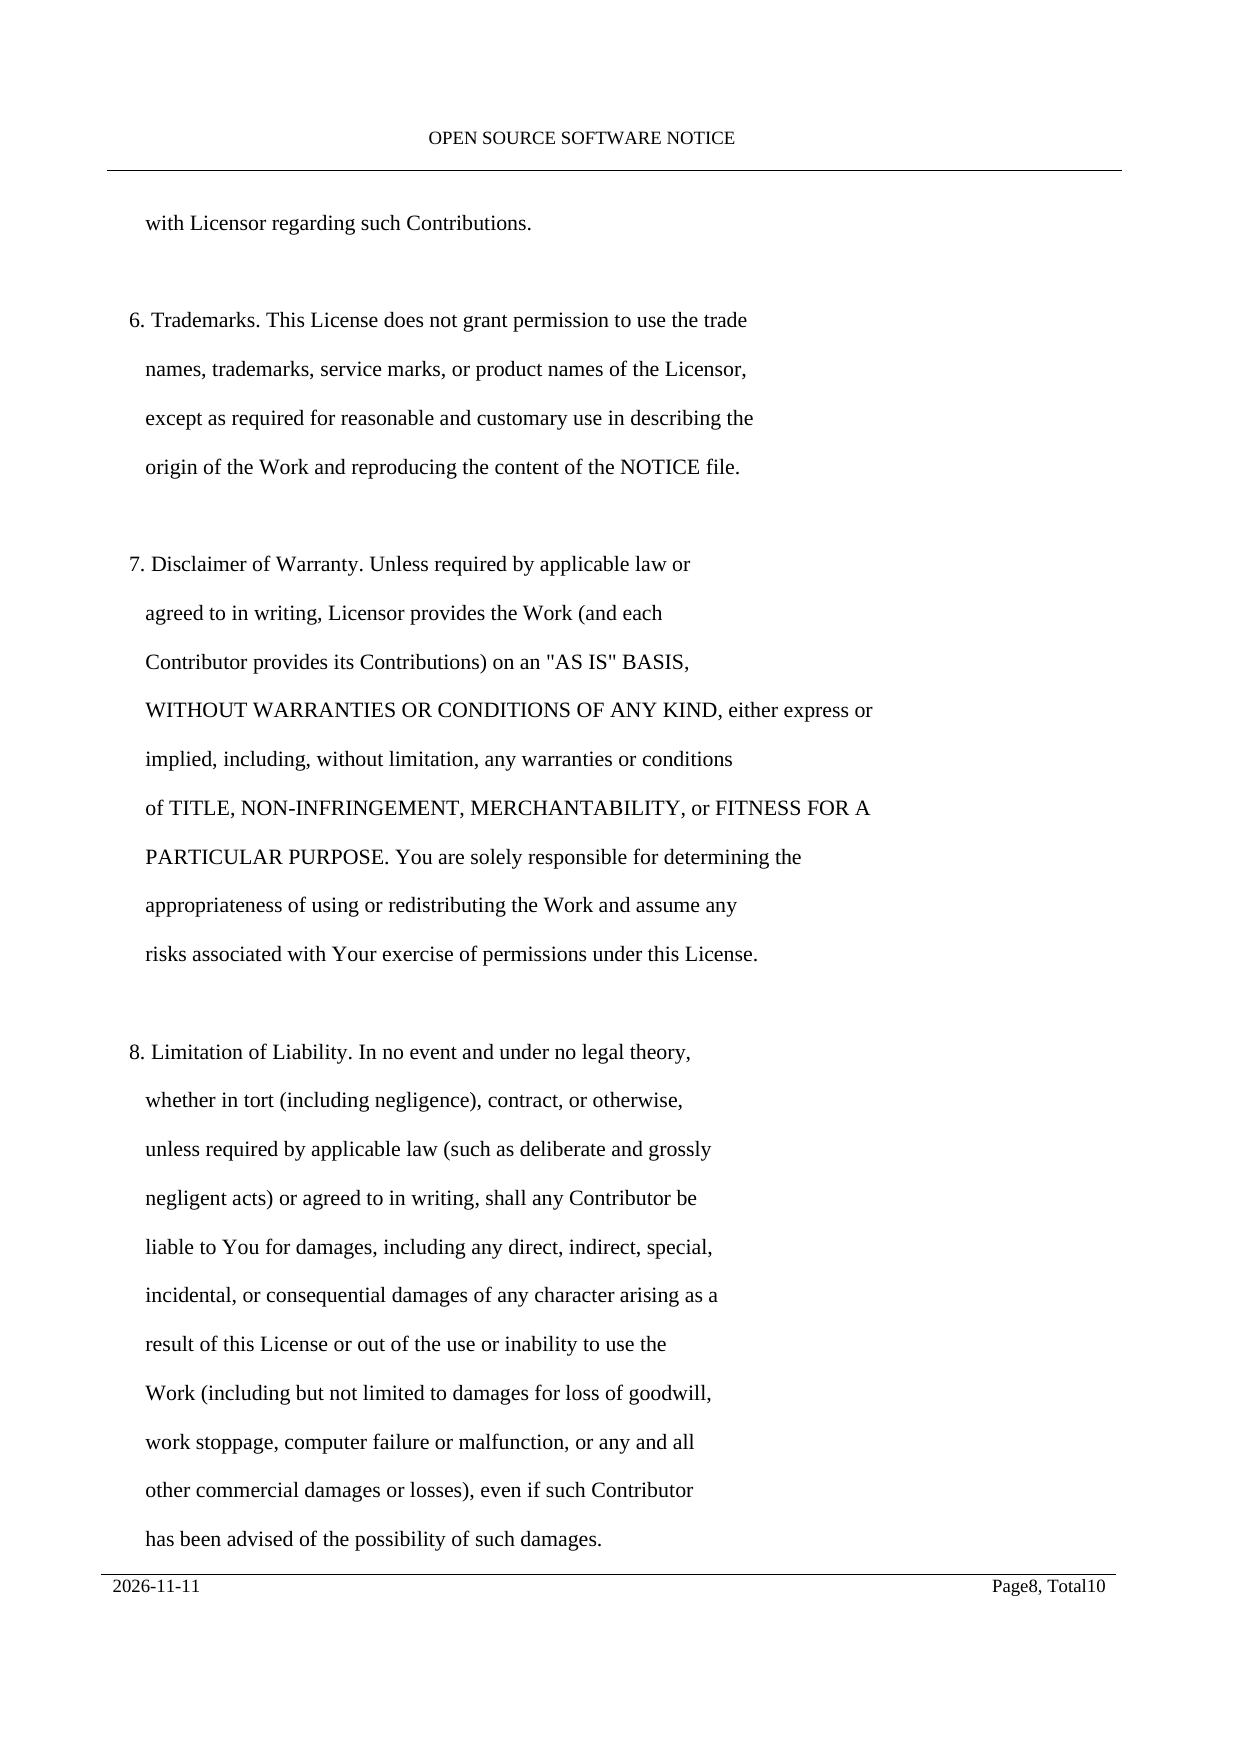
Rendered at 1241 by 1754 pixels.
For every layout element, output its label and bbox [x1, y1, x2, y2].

text [112, 206, 1128, 1555]
